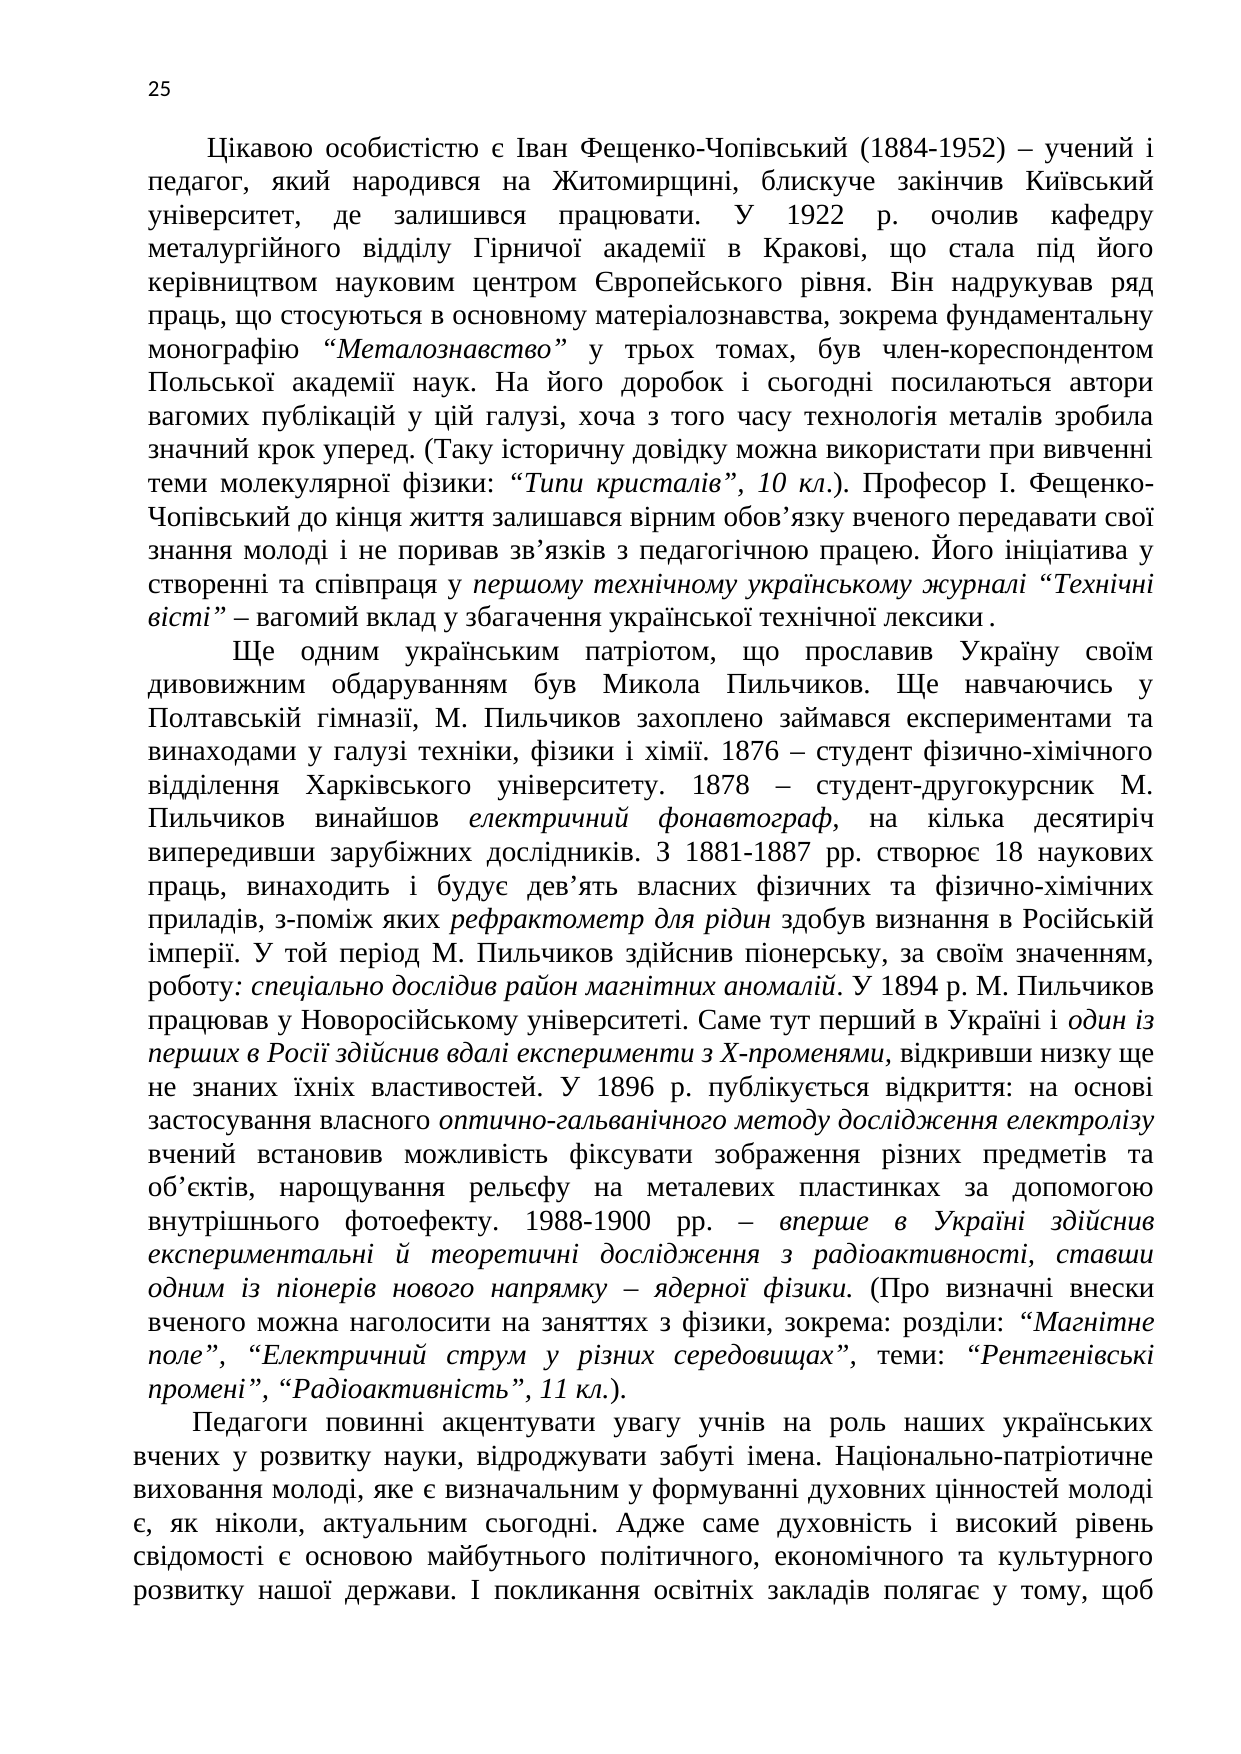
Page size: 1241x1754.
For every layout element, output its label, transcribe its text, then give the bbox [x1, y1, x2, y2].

text Цікавою особистістю є Іван Фещенко-Чопівський (1884-1952) – учений і педагог, який народився на Житомирщині, блискуче закінчив Київський університет, де залишився працювати. У 1922 р. очолив кафедру металургійного відділу Гірничої академії в Кракові, що стала під його керівництвом науковим центром Європейського рівня. Він надрукував ряд праць, що стосуються в основному матеріалознавства, зокрема фундаментальну монографію “Металознавство” у трьох томах, був член-кореспондентом Польської академії наук. На його доробок і сьогодні посилаються автори вагомих публікацій у цій галузі, хоча з того часу технологія металів зробила значний крок уперед. (Таку історичну довідку можна використати при вивченні теми молекулярної фізики: “Типи кристалів”, 10 кл.). Професор І. Фещенко-Чопівський до кінця життя залишався вірним обов’язку вченого передавати свої знання молоді і не поривав зв’язків з педагогічною працею. Його ініціатива у створенні та співпраця у першому технічному українському журналі “Технічні вісті” – вагомий вклад у збагачення української технічної лексики . [148, 130, 1154, 633]
text Ще одним українським патріотом, що прославив Україну своїм дивовижним обдаруванням був Микола Пильчиков. Ще навчаючись у Полтавській гімназії, М. Пильчиков захоплено займався експериментами та винаходами у галузі техніки, фізики і хімії. 1876 – студент фізично-хімічного відділення Харківського університету. 1878 – студент-другокурсник М. Пильчиков винайшов електричний фонавтограф, на кілька десятиріч випередивши зарубіжних дослідників. З 1881-1887 рр. створює 18 наукових праць, винаходить і будує дев’ять власних фізичних та фізично-хімічних приладів, з-поміж яких рефрактометр для рідин здобув визнання в Російській імперії. У той період М. Пильчиков здійснив піонерську, за своїм значенням, роботу: спеціально дослідив район магнітних аномалій. У 1894 р. М. Пильчиков працював у Новоросійському університеті. Саме тут перший в Україні і один із перших в Росії здійснив вдалі експерименти з Х-променями, відкривши низку ще не знаних їхніх властивостей. У 1896 р. публікується відкриття: на основі застосування власного оптично-гальванічного методу дослідження електролізу вчений встановив можливість фіксувати зображення різних предметів та об’єктів, нарощування рельєфу на металевих пластинках за допомогою внутрішнього фотоефекту. 1988-1900 рр. – вперше в Україні здійснив експериментальні й теоретичні дослідження з радіоактивності, ставши одним із піонерів нового напрямку – ядерної фізики. (Про визначні внески вченого можна наголосити на заняттях з фізики, зокрема: розділи: “Магнітне поле”, “Електричний струм у різних середовищах”, теми: “Рентгенівські промені”, “Радіоактивність”, 11 кл.). [148, 633, 1154, 1404]
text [133, 1404, 1154, 1606]
